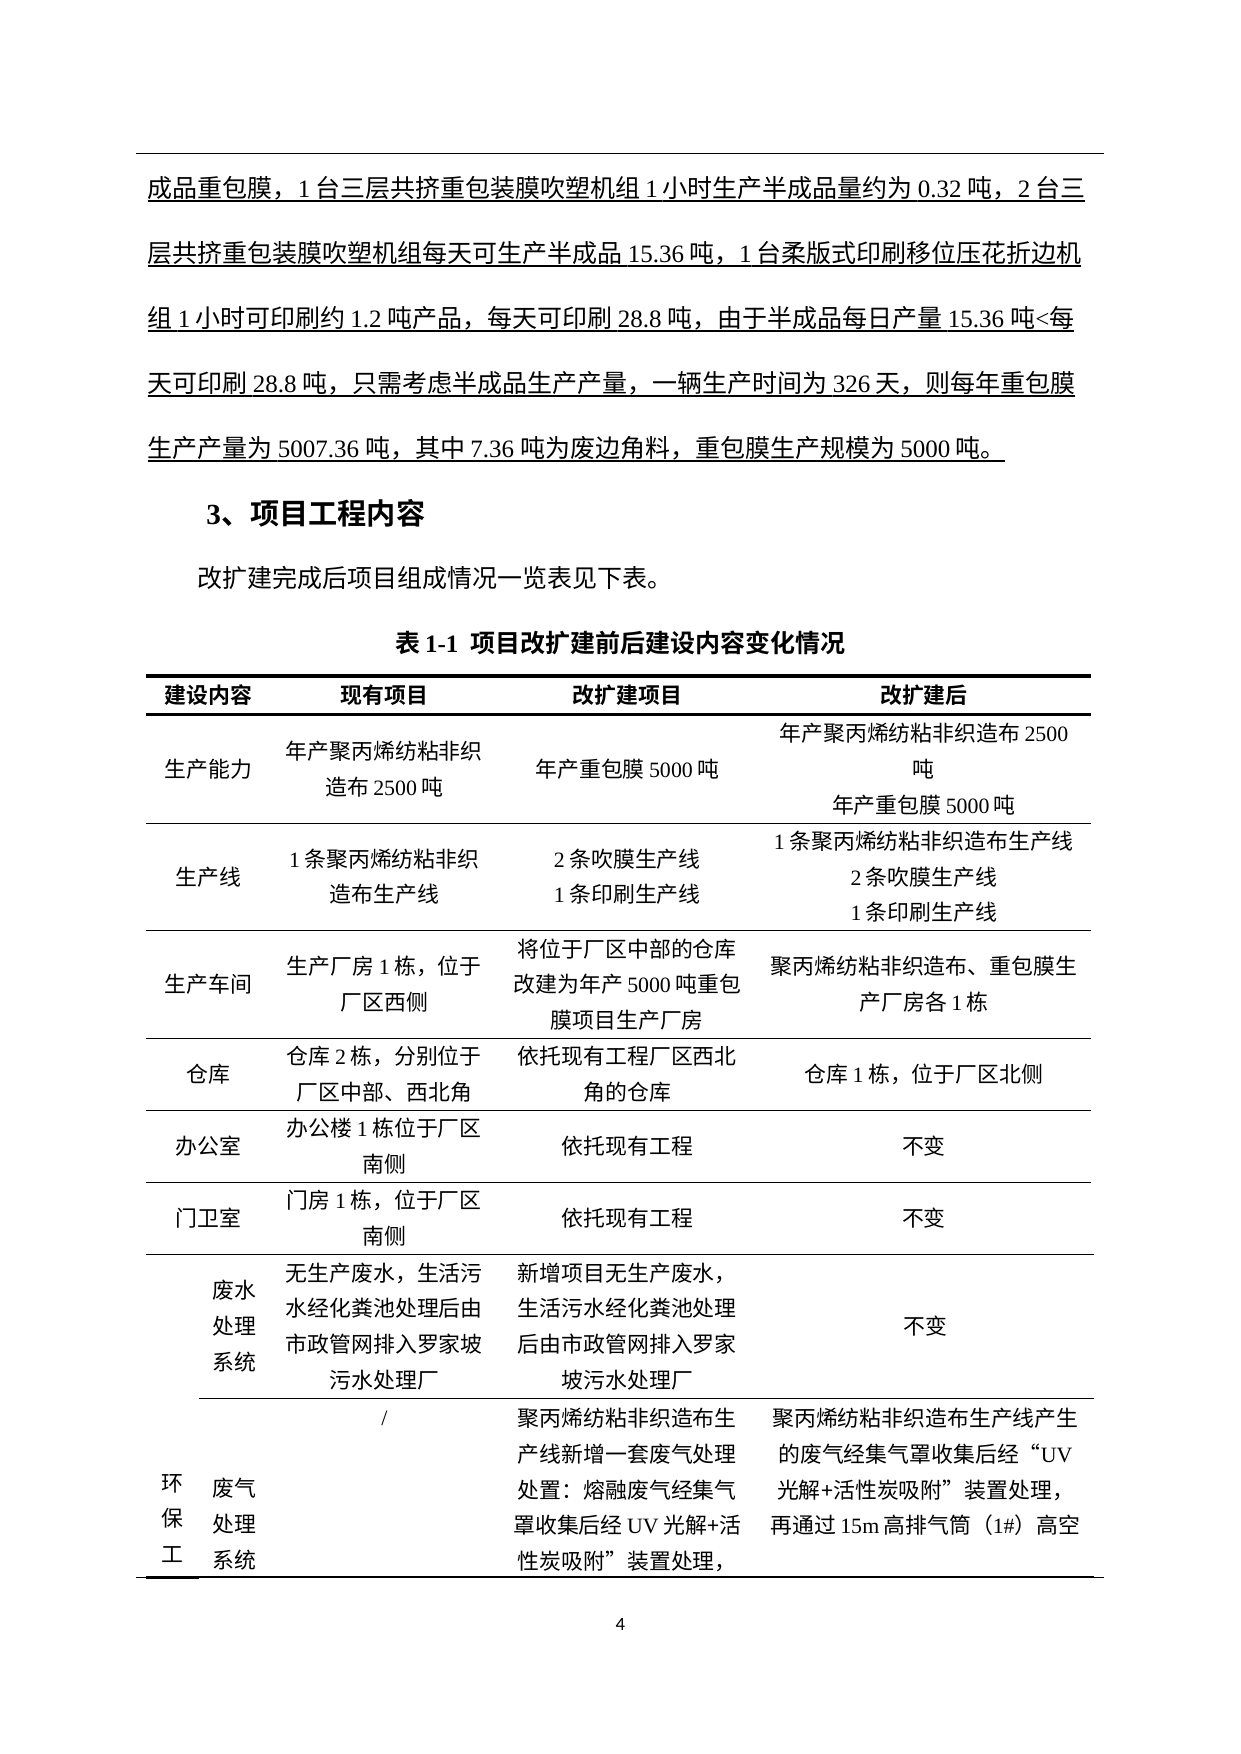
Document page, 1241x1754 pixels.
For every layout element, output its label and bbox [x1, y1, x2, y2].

table_cell [136, 154, 1104, 1577]
